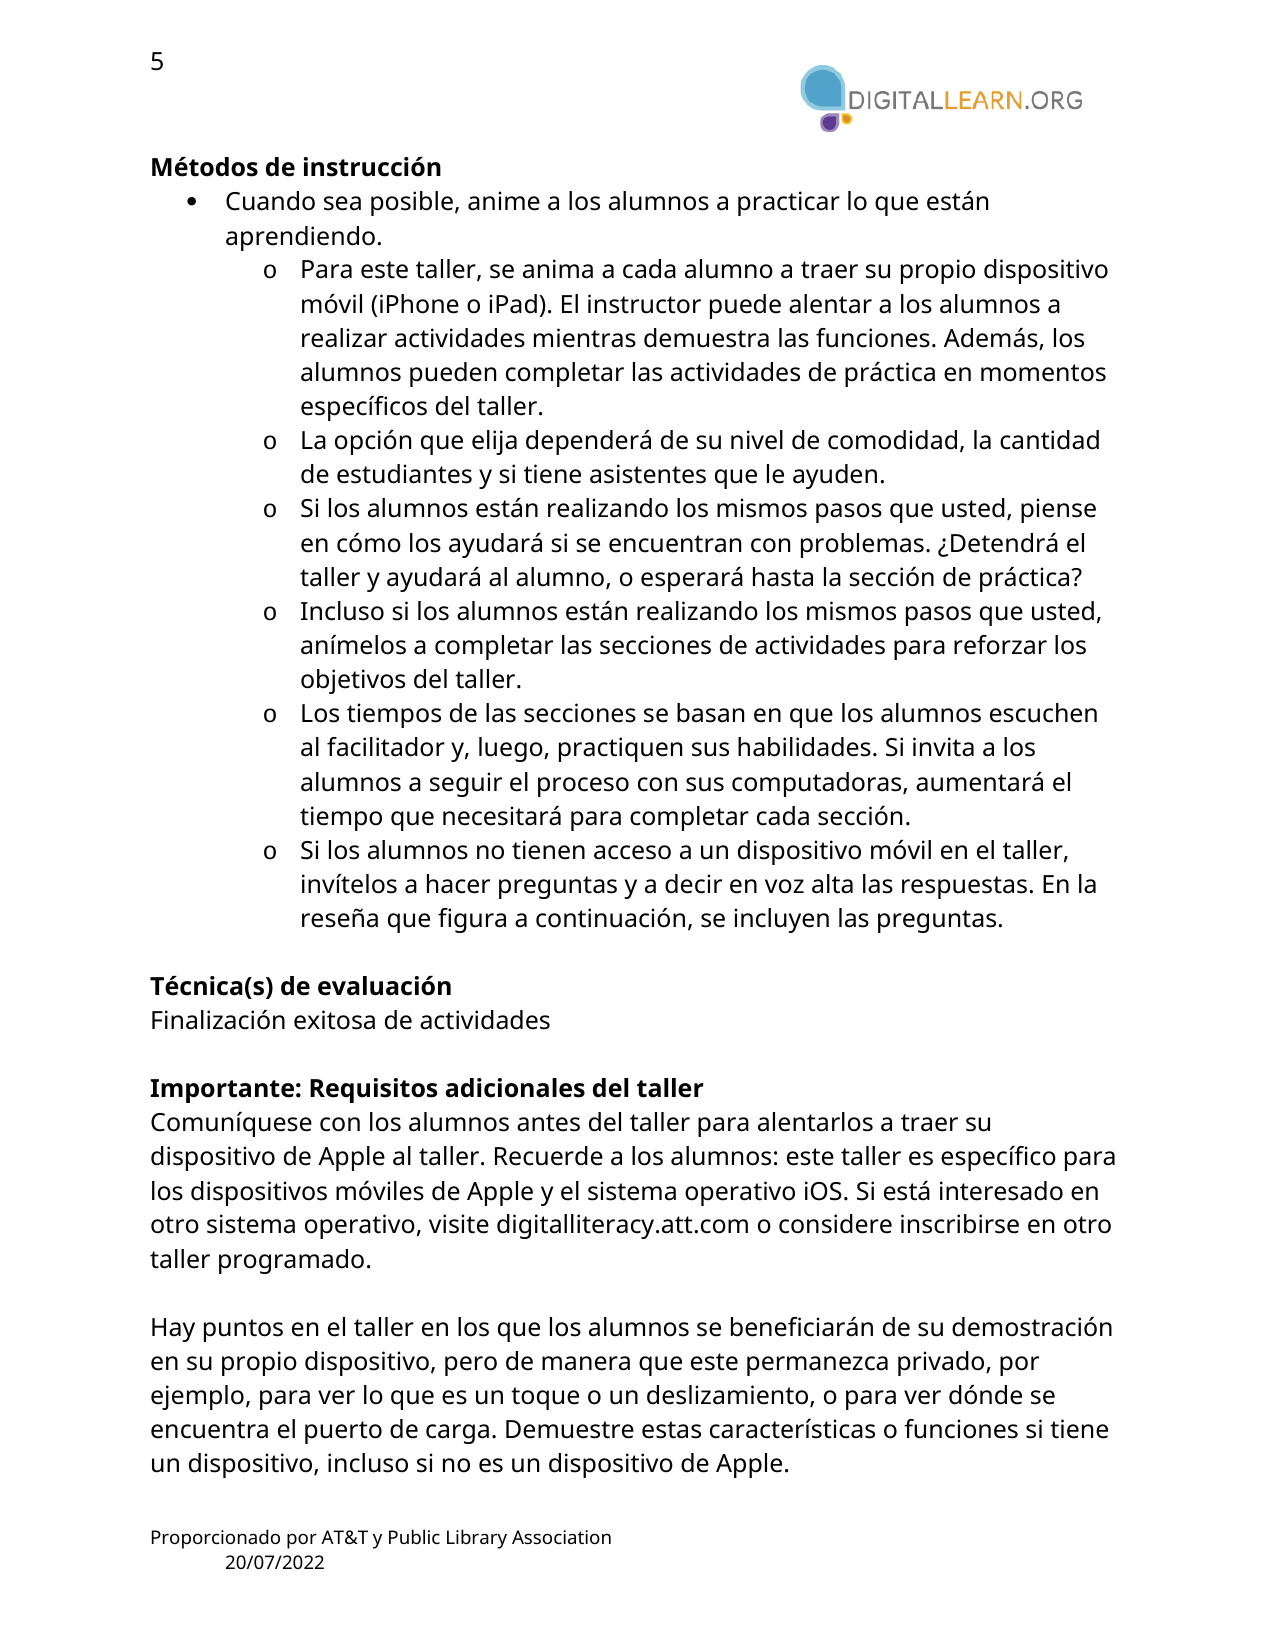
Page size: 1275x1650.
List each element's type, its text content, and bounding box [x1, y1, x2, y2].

text Técnica(s) de evaluación [150, 969, 1125, 1003]
list Incluso si los alumnos están realizando los mismos pasos que usted, anímelos a completar las secciones de actividades para reforzar los objetivos del taller. [262, 593, 1125, 696]
list Los tiempos de las secciones se basan en que los alumnos escuchen al facilitador y, luego, practiquen sus habilidades. Si invita a los alumnos a seguir el proceso con sus computadoras, aumentará el tiempo que necesitará para completar cada sección. [262, 696, 1125, 832]
text Finalización exitosa de actividades [150, 1003, 1125, 1037]
list Si los alumnos están realizando los mismos pasos que usted, piense en cómo los ayudará si se encuentran con problemas. ¿Detendrá el taller y ayudará al alumno, o esperará hasta la sección de práctica? [262, 491, 1125, 593]
list Para este taller, se anima a cada alumno a traer su propio dispositivo móvil (iPhone o iPad). El instructor puede alentar a los alumnos a realizar actividades mientras demuestra las funciones. Además, los alumnos pueden completar las actividades de práctica en momentos específicos del taller. [262, 252, 1125, 423]
text Hay puntos en el taller en los que los alumnos se beneficiarán de su demostración en su propio dispositivo, pero de manera que este permanezca privado, por ejemplo, para ver lo que es un toque o un deslizamiento, o para ver dónde se encuentra el puerto de carga. Demuestre estas características o funciones si tiene un dispositivo, incluso si no es un dispositivo de Apple. [150, 1309, 1125, 1480]
list Si los alumnos no tienen acceso a un dispositivo móvil en el taller, invítelos a hacer preguntas y a decir en voz alta las respuestas. En la reseña que figura a continuación, se incluyen las preguntas. [262, 832, 1125, 935]
list La opción que elija dependerá de su nivel de comodidad, la cantidad de estudiantes y si tiene asistentes que le ayuden. [262, 423, 1125, 491]
text Comuníquese con los alumnos antes del taller para alentarlos a traer su dispositivo de Apple al taller. Recuerde a los alumnos: este taller es específico para los dispositivos móviles de Apple y el sistema operativo iOS. Si está interesado en otro sistema operativo, visite digitalliteracy.att.com o considere inscribirse en otro taller programado. [150, 1105, 1125, 1275]
text Métodos de instrucción [150, 150, 1125, 184]
text Importante: Requisitos adicionales del taller [150, 1071, 1125, 1105]
list Cuando sea posible, anime a los alumnos a practicar lo que están aprendiendo. [187, 184, 1125, 252]
picture [800, 65, 1082, 132]
